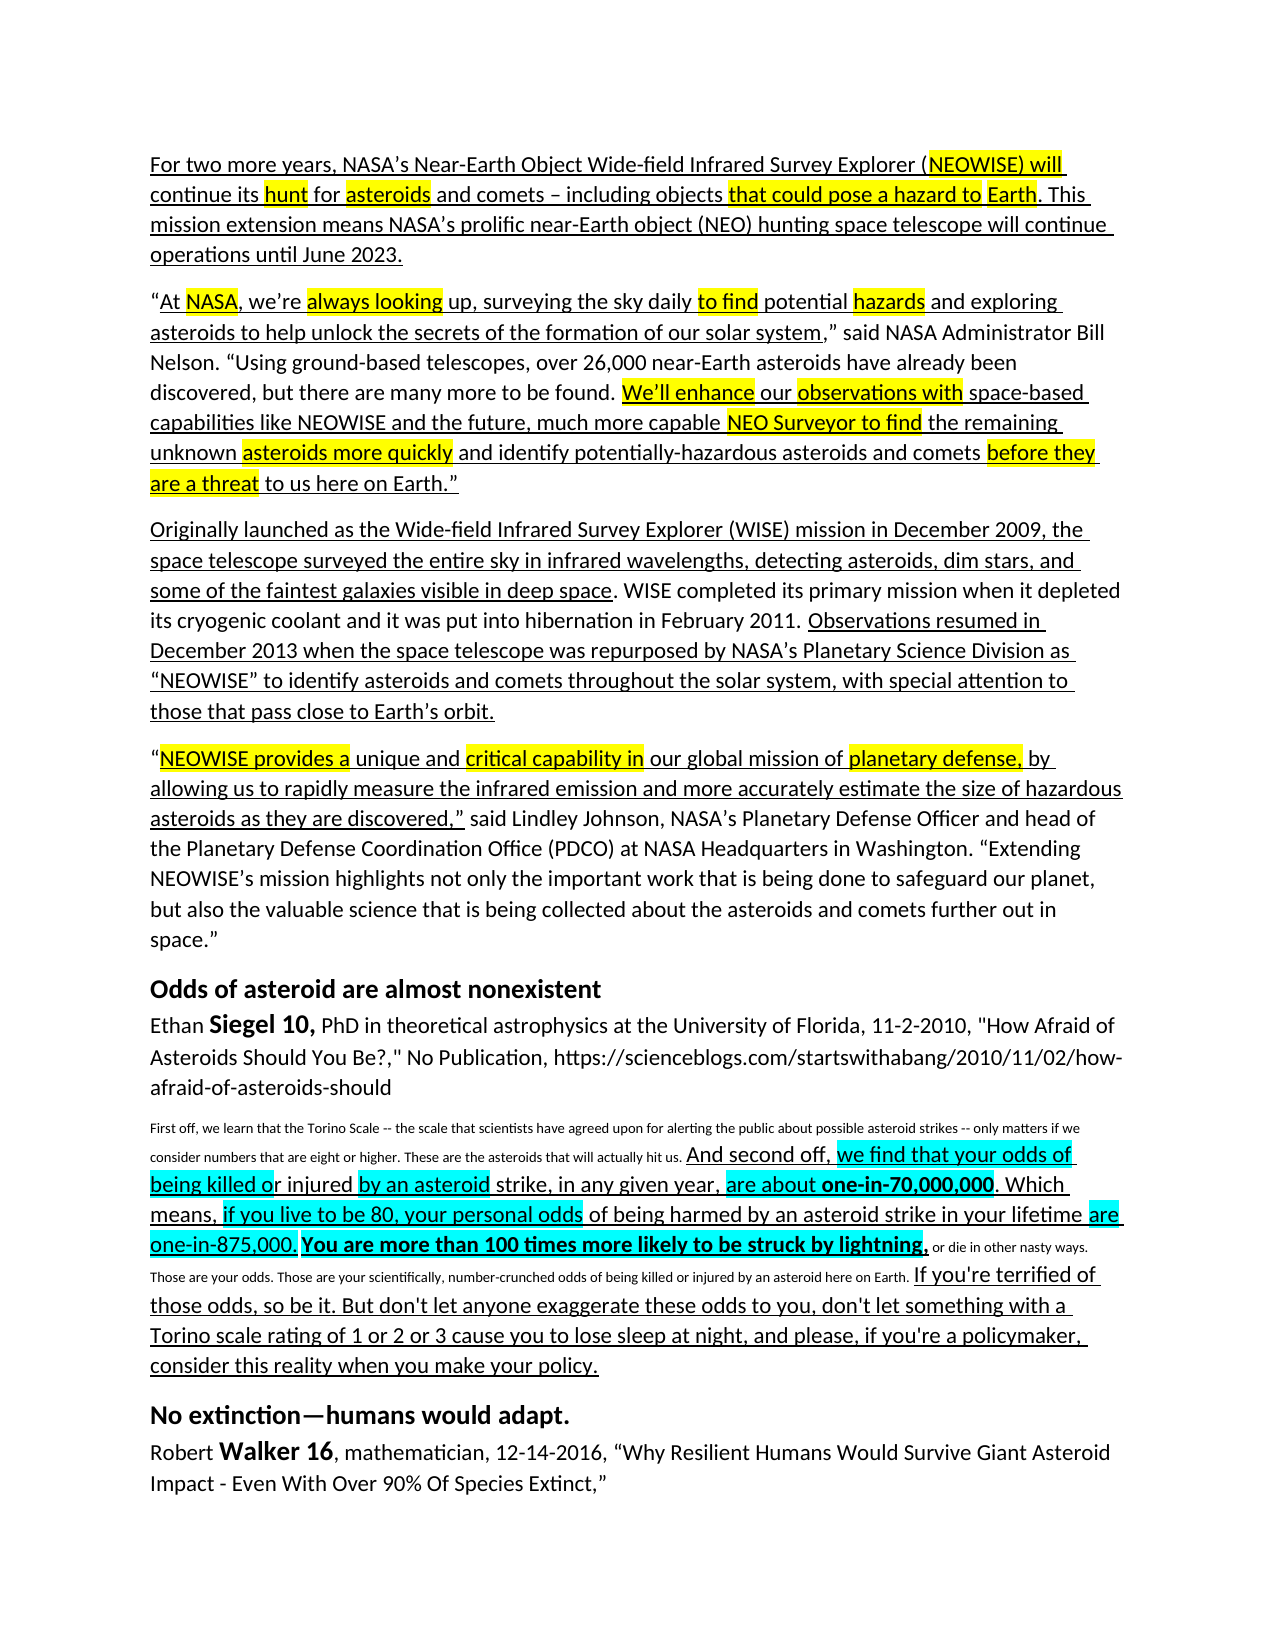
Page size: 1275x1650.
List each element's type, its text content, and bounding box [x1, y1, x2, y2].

text First off, we learn that the Torino Scale -- the scale that scientists have agreed upon for alerting the public about possible asteroid strikes -- only matters if we consider numbers that are eight or higher. These are the asteroids that will actually hit us. And second off, we find that your odds of being killed or injured by an asteroid strike, in any given year, are about one-in-70,000,000. Which means, if you live to be 80, your personal odds of being harmed by an asteroid strike in your lifetime are one-in-875,000. You are more than 100 times more likely to be struck by lightning, or die in other nasty ways. Those are your odds. Those are your scientifically, number-crunched odds of being killed or injured by an asteroid here on Earth. If you're terrified of those odds, so be it. But don't let anyone exaggerate these odds to you, don't let something with a Torino scale rating of 1 or 2 or 3 cause you to lose sleep at night, and please, if you're a policymaker, consider this reality when you make your policy. [150, 1120, 1125, 1379]
subtitle No extinction—humans would adapt. [150, 1398, 1125, 1431]
text “NEOWISE provides a unique and critical capability in our global mission of planetary defense, by allowing us to rapidly measure the infrared emission and more accurately estimate the size of hazardous asteroids as they are discovered,” said Lindley Johnson, NASA’s Planetary Defense Officer and head of the Planetary Defense Coordination Office (PDCO) at NASA Headquarters in Washington. “Extending NEOWISE’s mission highlights not only the important work that is being done to safeguard our planet, but also the valuable science that is being collected about the asteroids and comets further out in space.” [150, 744, 1125, 953]
subtitle Odds of asteroid are almost nonexistent [150, 972, 1125, 1005]
text “At NASA, we’re always looking up, surveying the sky daily to find potential hazards and exploring asteroids to help unlock the secrets of the formation of our solar system,” said NASA Administrator Bill Nelson. “Using ground-based telescopes, over 26,000 near-Earth asteroids have already been discovered, but there are many more to be found. We’ll enhance our observations with space-based capabilities like NEOWISE and the future, much more capable NEO Surveyor to find the remaining unknown asteroids more quickly and identify potentially-hazardous asteroids and comets before they are a threat to us here on Earth.” [150, 287, 1125, 497]
text For two more years, NASA’s Near-Earth Object Wide-field Infrared Survey Explorer (NEOWISE) will continue its hunt for asteroids and comets – including objects that could pose a hazard to Earth. This mission extension means NASA’s prolific near-Earth object (NEO) hunting space telescope will continue operations until June 2023. [150, 150, 1125, 269]
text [150, 1434, 1125, 1497]
text Originally launched as the Wide-field Infrared Survey Explorer (WISE) mission in December 2009, the space telescope surveyed the entire sky in infrared wavelengths, detecting asteroids, dim stars, and some of the faintest galaxies visible in deep space. WISE completed its primary mission when it depleted its cryogenic coolant and it was put into hibernation in February 2011. Observations resumed in December 2013 when the space telescope was repurposed by NASA’s Planetary Science Division as “NEOWISE” to identify asteroids and comets throughout the solar system, with special attention to those that pass close to Earth’s orbit. [150, 516, 1125, 725]
text Ethan Siegel 10, PhD in theoretical astrophysics at the University of Florida, 11-2-2010, "How Afraid of Asteroids Should You Be?," No Publication, https://scienceblogs.com/startswithabang/2010/11/02/how-afraid-of-asteroids-should [150, 1007, 1125, 1101]
